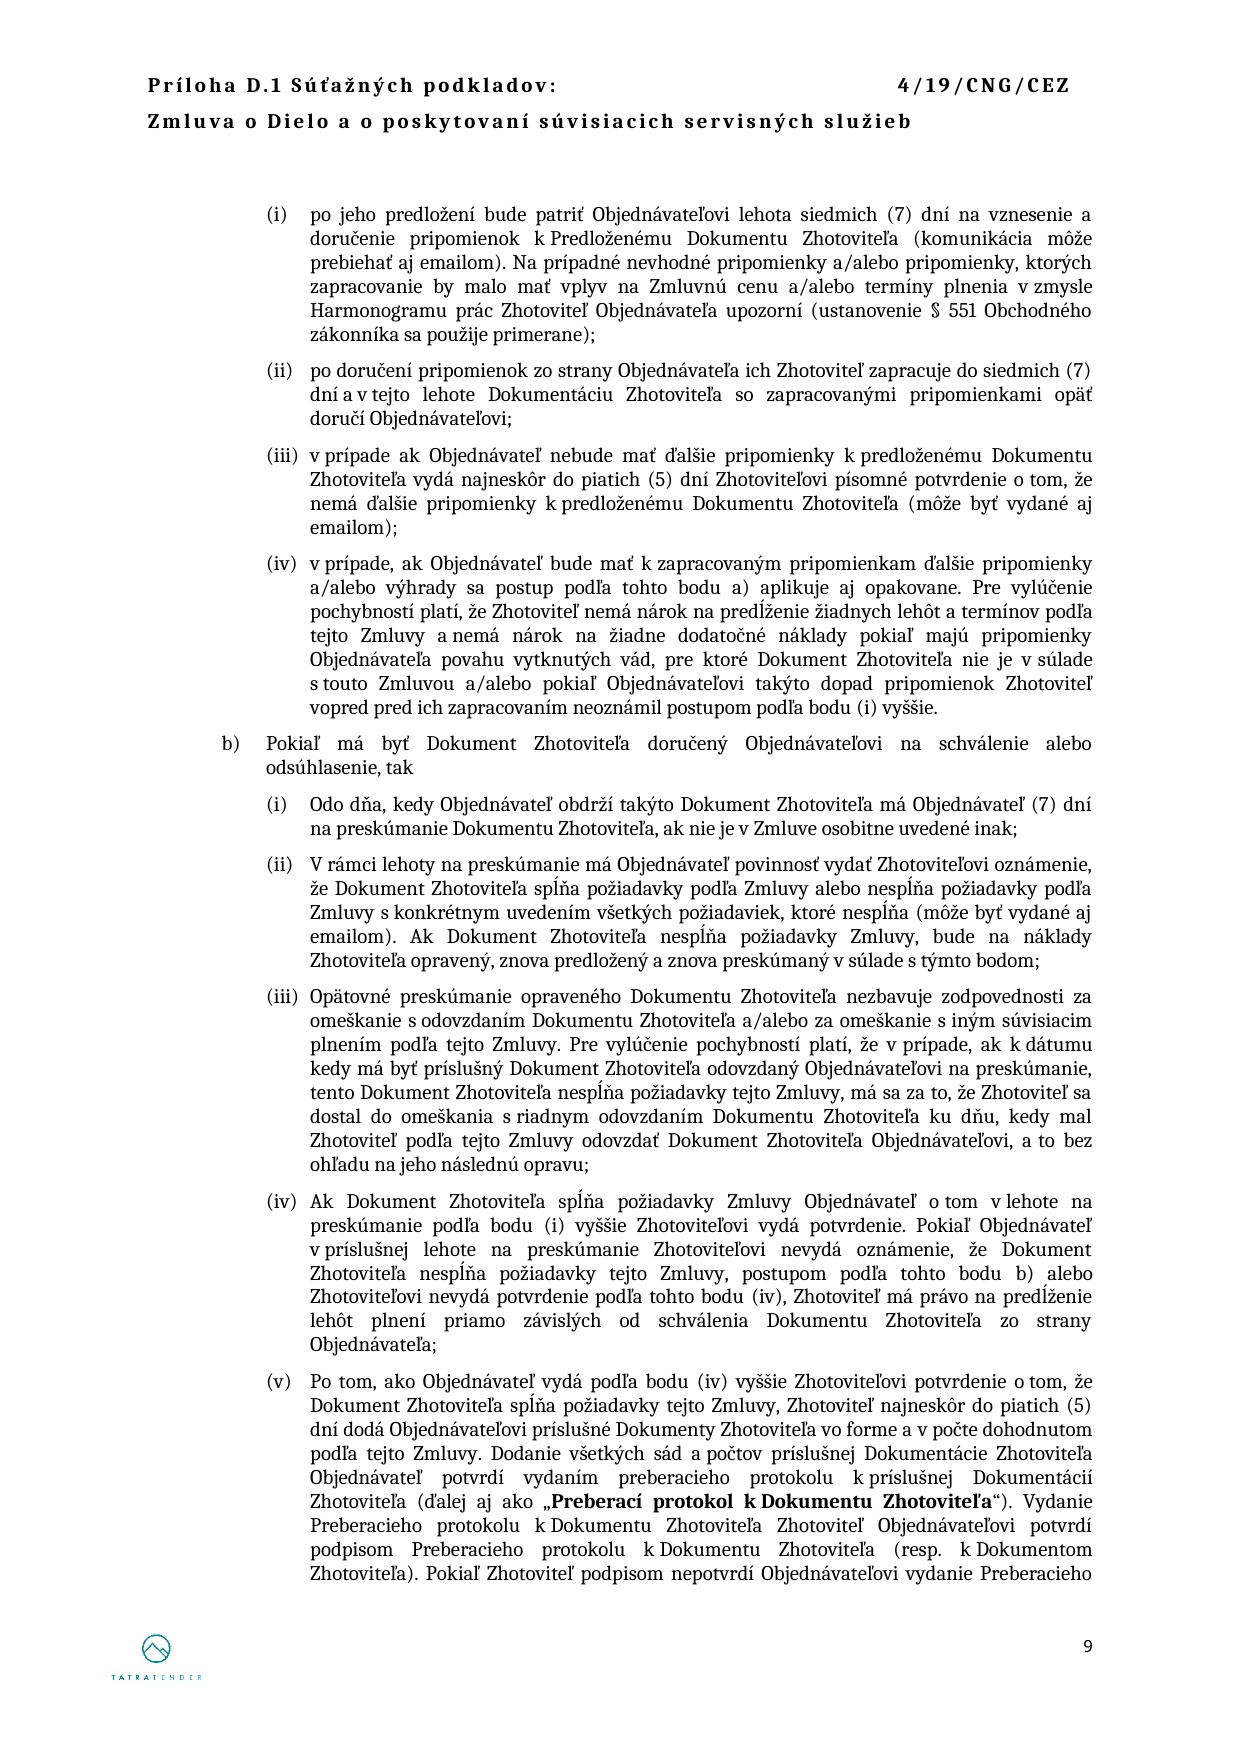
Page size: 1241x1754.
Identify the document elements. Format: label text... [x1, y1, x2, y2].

picture [90, 1610, 222, 1704]
list V rámci lehoty na preskúmanie má Objednávateľ povinnosť vydať Zhotoviteľovi oznámenie, že Dokument Zhotoviteľa spĺňa požiadavky podľa Zmluvy alebo nespĺňa požiadavky podľa Zmluvy s konkrétnym uvedením všetkých požiadaviek, ktoré nespĺňa (môže byť vydané aj emailom). Ak Dokument Zhotoviteľa nespĺňa požiadavky Zmluvy, bude na náklady Zhotoviteľa opravený, znova predložený a znova preskúmaný v súlade s týmto bodom; [266, 853, 1093, 973]
list po doručení pripomienok zo strany Objednávateľa ich Zhotoviteľ zapracuje do siedmich (7) dní a v tejto lehote Dokumentáciu Zhotoviteľa so zapracovanými pripomienkami opäť doručí Objednávateľovi; [266, 359, 1093, 431]
list po jeho predložení bude patriť Objednávateľovi lehota siedmich (7) dní na vznesenie a doručenie pripomienok k Predloženému Dokumentu Zhotoviteľa (komunikácia môže prebiehať aj emailom). Na prípadné nevhodné pripomienky a/alebo pripomienky, ktorých zapracovanie by malo mať vplyv na Zmluvnú cenu a/alebo termíny plnenia v zmysle Harmonogramu prác Zhotoviteľ Objednávateľa upozorní (ustanovenie § 551 Obchodného zákonníka sa použije primerane); [266, 203, 1093, 347]
list Pokiaľ má byť Dokument Zhotoviteľa doručený Objednávateľovi na schválenie alebo odsúhlasenie, tak [221, 732, 1093, 780]
list Odo dňa, kedy Objednávateľ obdrží takýto Dokument Zhotoviteľa má Objednávateľ (7) dní na preskúmanie Dokumentu Zhotoviteľa, ak nie je v Zmluve osobitne uvedené inak; [266, 792, 1093, 840]
list v prípade ak Objednávateľ nebude mať ďalšie pripomienky k predloženému Dokumentu Zhotoviteľa vydá najneskôr do piatich (5) dní Zhotoviteľovi písomné potvrdenie o tom, že nemá ďalšie pripomienky k predloženému Dokumentu Zhotoviteľa (môže byť vydané aj emailom); [266, 443, 1093, 539]
list v prípade, ak Objednávateľ bude mať k zapracovaným pripomienkam ďalšie pripomienky a/alebo výhrady sa postup podľa tohto bodu a) aplikuje aj opakovane. Pre vylúčenie pochybností platí, že Zhotoviteľ nemá nárok na predĺženie žiadnych lehôt a termínov podľa tejto Zmluvy a nemá nárok na žiadne dodatočné náklady pokiaľ majú pripomienky Objednávateľa povahu vytknutých vád, pre ktoré Dokument Zhotoviteľa nie je v súlade s touto Zmluvou a/alebo pokiaľ Objednávateľovi takýto dopad pripomienok Zhotoviteľ vopred pred ich zapracovaním neoznámil postupom podľa bodu (i) vyššie. [266, 552, 1093, 719]
list Opätovné preskúmanie opraveného Dokumentu Zhotoviteľa nezbavuje zodpovednosti za omeškanie s odovzdaním Dokumentu Zhotoviteľa a/alebo za omeškanie s iným súvisiacim plnením podľa tejto Zmluvy. Pre vylúčenie pochybností platí, že v prípade, ak k dátumu kedy má byť príslušný Dokument Zhotoviteľa odovzdaný Objednávateľovi na preskúmanie, tento Dokument Zhotoviteľa nespĺňa požiadavky tejto Zmluvy, má sa za to, že Zhotoviteľ sa dostal do omeškania s riadnym odovzdaním Dokumentu Zhotoviteľa ku dňu, kedy mal Zhotoviteľ podľa tejto Zmluvy odovzdať Dokument Zhotoviteľa Objednávateľovi, a to bez ohľadu na jeho následnú opravu; [266, 985, 1093, 1177]
list Ak Dokument Zhotoviteľa spĺňa požiadavky Zmluvy Objednávateľ o tom v lehote na preskúmanie podľa bodu (i) vyššie Zhotoviteľovi vydá potvrdenie. Pokiaľ Objednávateľ v príslušnej lehote na preskúmanie Zhotoviteľovi nevydá oznámenie, že Dokument Zhotoviteľa nespĺňa požiadavky tejto Zmluvy, postupom podľa tohto bodu b) alebo Zhotoviteľovi nevydá potvrdenie podľa tohto bodu (iv), Zhotoviteľ má právo na predĺženie lehôt plnení priamo závislých od schválenia Dokumentu Zhotoviteľa zo strany Objednávateľa; [266, 1189, 1093, 1357]
